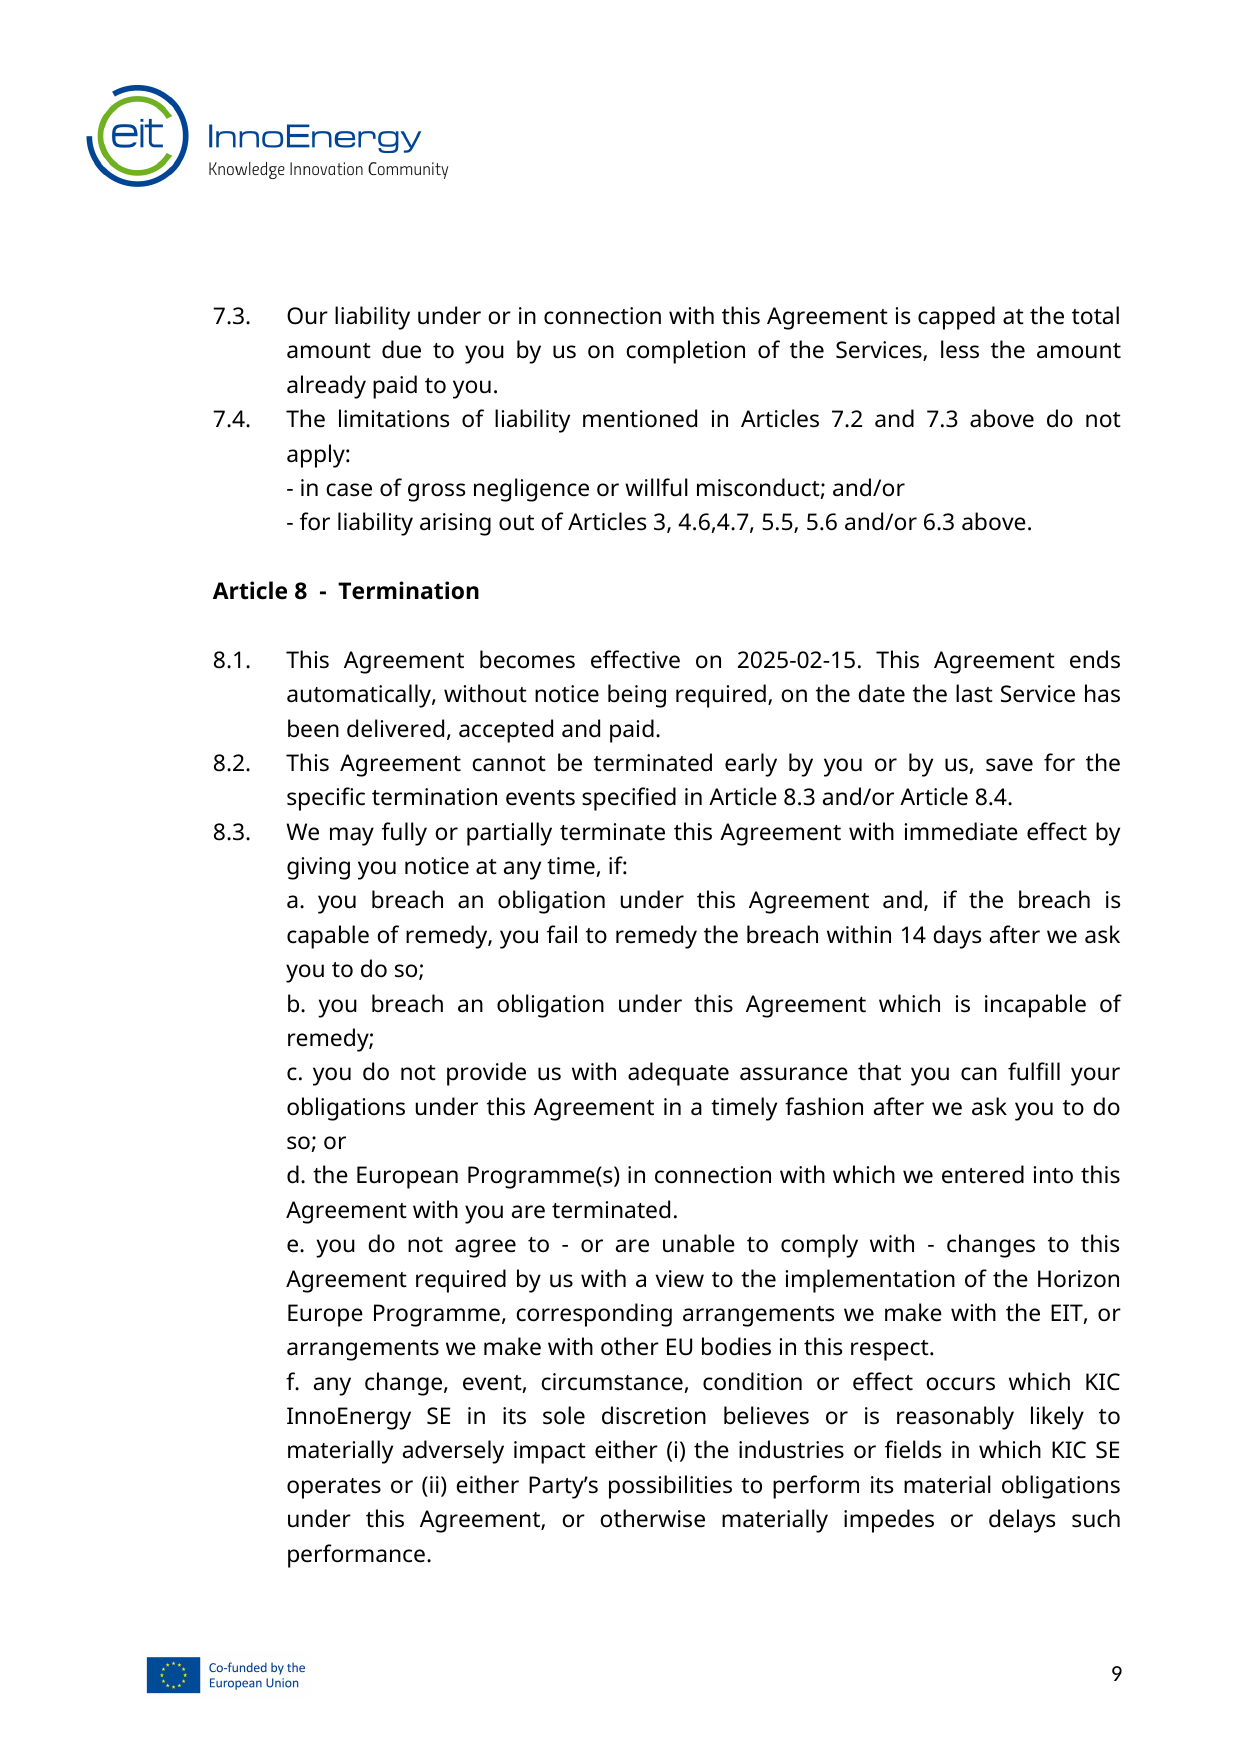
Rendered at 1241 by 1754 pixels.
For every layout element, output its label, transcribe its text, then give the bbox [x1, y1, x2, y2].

text - in case of gross negligence or willful misconduct; and/or [286, 472, 1122, 503]
text 8.1. This Agreement becomes effective on 2025-02-15. This Agreement ends automatically, without notice being required, on the date the last Service has been delivered, accepted and paid. [213, 644, 1122, 744]
text d. the European Programme(s) in connection with which we entered into this Agreement with you are terminated. [286, 1159, 1122, 1225]
picture [5, 0, 1241, 300]
text 7.3. Our liability under or in connection with this Agreement is capped at the total amount due to you by us on completion of the Services, less the amount already paid to you. [213, 300, 1122, 400]
text 8.3. We may fully or partially terminate this Agreement with immediate effect by giving you notice at any time, if: [213, 816, 1122, 881]
text f. any change, event, circumstance, condition or effect occurs which KIC InnoEnergy SE in its sole discretion believes or is reasonably likely to materially adversely impact either (i) the industries or fields in which KIC SE operates or (ii) either Party’s possibilities to perform its material obligations under this Agreement, or otherwise materially impedes or delays such performance. [286, 1366, 1122, 1569]
picture [139, 1650, 311, 1697]
text 8.2. This Agreement cannot be terminated early by you or by us, save for the specific termination events specified in Article 8.3 and/or Article 8.4. [213, 747, 1122, 812]
text a. you breach an obligation under this Agreement and, if the breach is capable of remedy, you fail to remedy the breach within 14 days after we ask you to do so; [286, 884, 1122, 984]
text e. you do not agree to - or are unable to comply with - changes to this Agreement required by us with a view to the implementation of the Horizon Europe Programme, corresponding arrangements we make with the EIT, or arrangements we make with other EU bodies in this respect. [286, 1228, 1122, 1362]
text Article 8 - Termination [213, 575, 1122, 606]
text b. you breach an obligation under this Agreement which is incapable of remedy; [286, 987, 1122, 1053]
text c. you do not provide us with adequate assurance that you can fulfill your obligations under this Agreement in a timely fashion after we ask you to do so; or [286, 1056, 1122, 1156]
text 7.4. The limitations of liability mentioned in Articles 7.2 and 7.3 above do not apply: [213, 403, 1122, 469]
text - for liability arising out of Articles 3, 4.6,4.7, 5.5, 5.6 and/or 6.3 above. [286, 506, 1122, 537]
